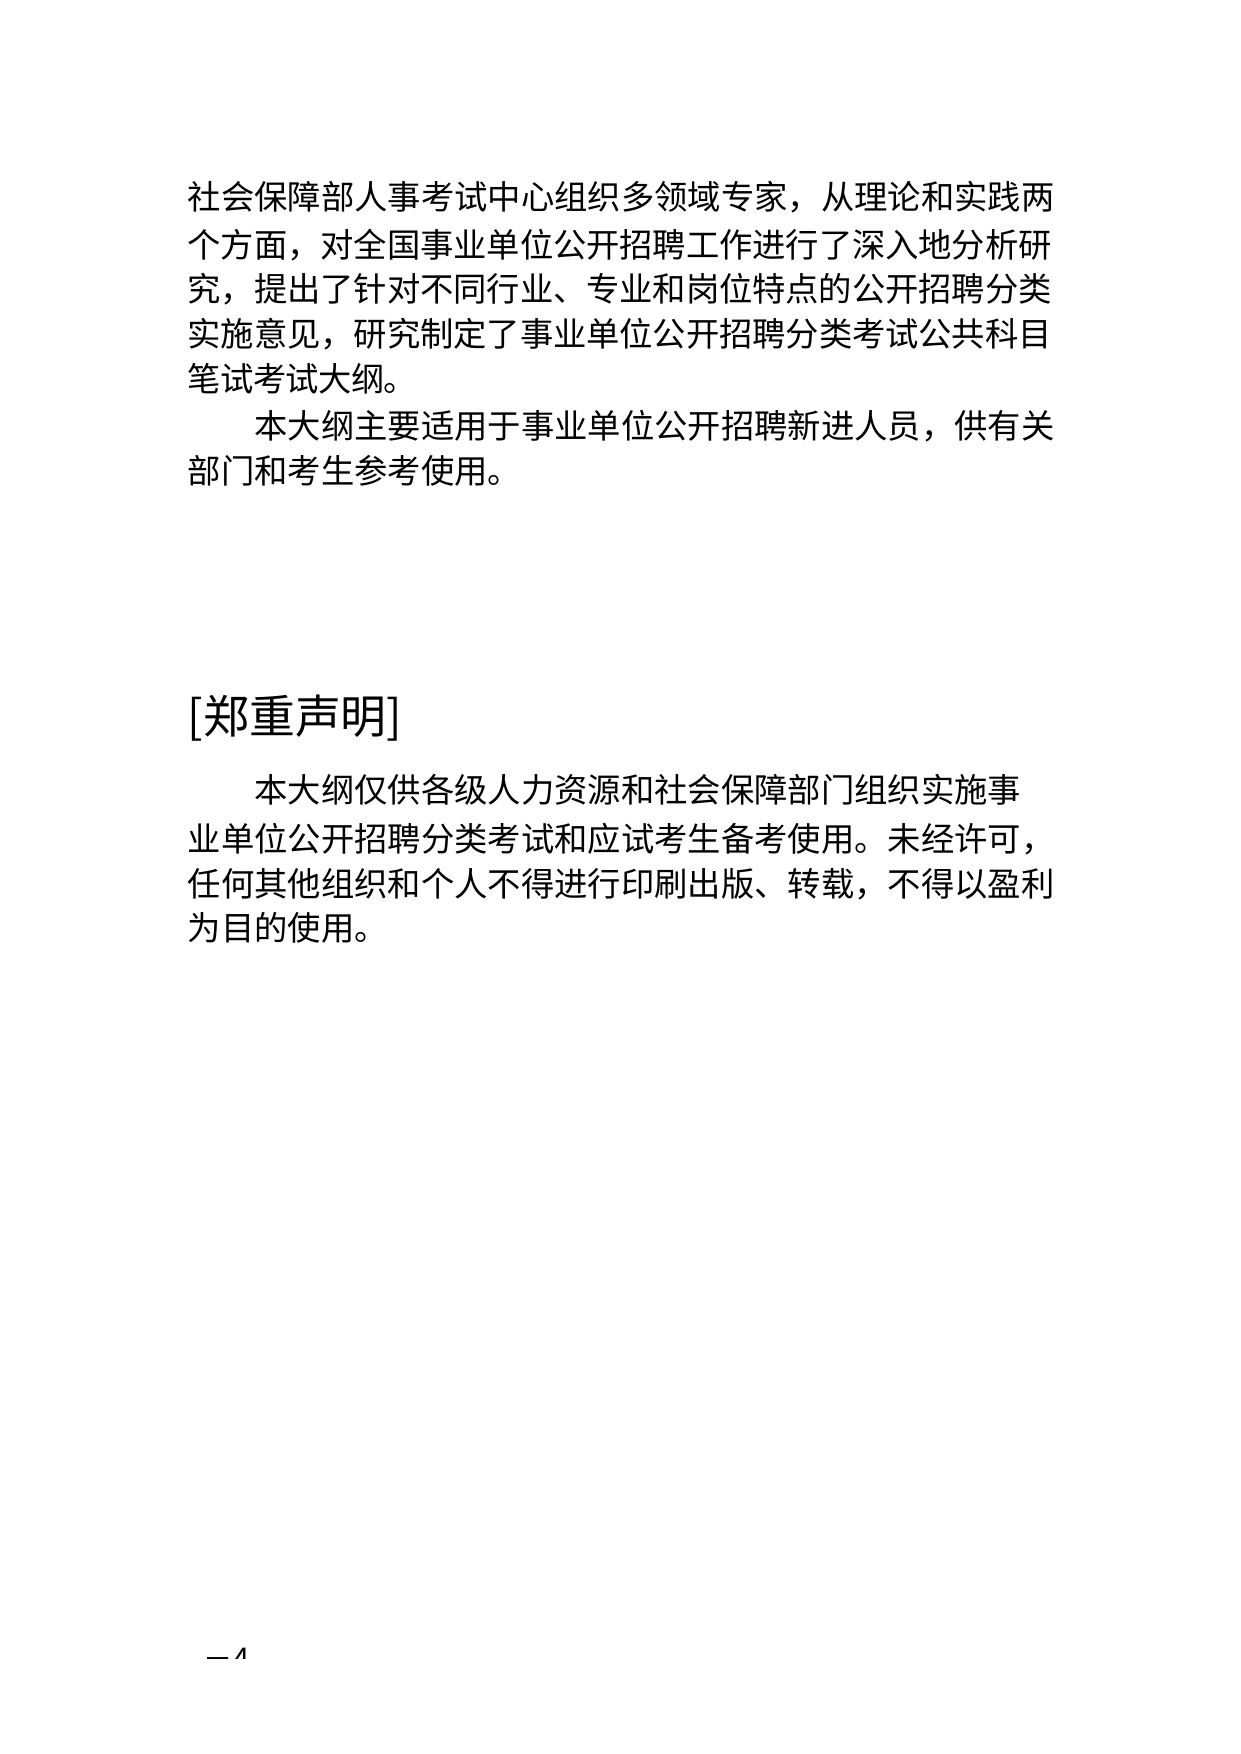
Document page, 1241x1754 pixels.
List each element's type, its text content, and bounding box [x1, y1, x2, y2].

text 本大纲主要适用于事业单位公开招聘新进人员，供有关部门和考生参考使用。 [187, 401, 1058, 493]
subtitle 本大纲仅供各级人力资源和社会保障部门组织实施事 [254, 752, 1138, 815]
text 社会保障部人事考试中心组织多领域专家，从理论和实践两 [187, 164, 1138, 221]
text [郑重声明] [187, 661, 1138, 752]
text 个方面，对全国事业单位公开招聘工作进行了深入地分析研究，提出了针对不同行业、专业和岗位特点的公开招聘分类实施意见，研究制定了事业单位公开招聘分类考试公共科目笔试考试大纲。 [187, 222, 1053, 401]
text 业单位公开招聘分类考试和应试考生备考使用。未经许可， 任何其他组织和个人不得进行印刷出版、转载，不得以盈利为目的使用。 [187, 816, 1054, 950]
